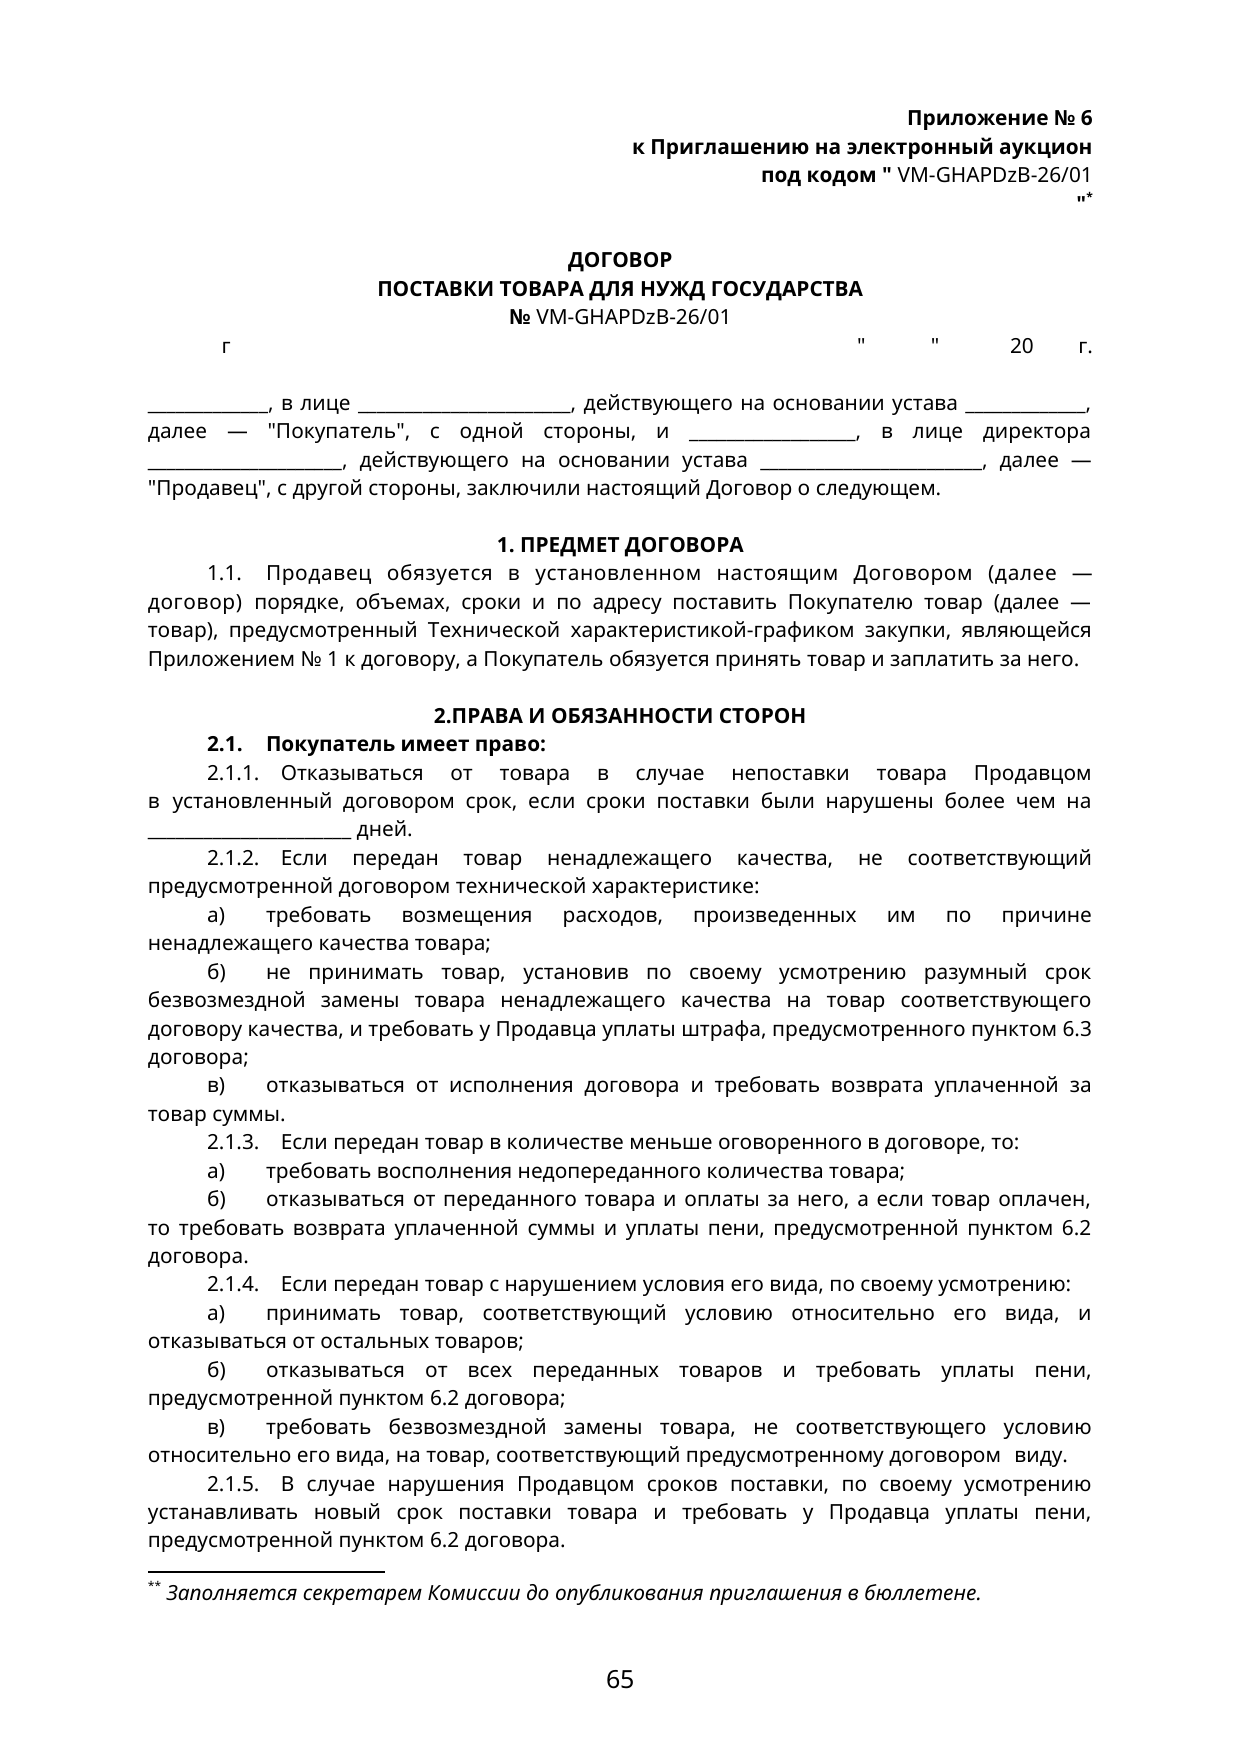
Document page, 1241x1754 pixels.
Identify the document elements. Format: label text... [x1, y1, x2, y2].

text 2.1.5. В случае нарушения Продавцом сроков поставки, по своему усмотрению устанавливать новый срок поставки товара и требовать у Продавца уплаты пени, предусмотренной пунктом 6.2 договора. [148, 1469, 1092, 1554]
text 2.1.2. Если передан товар ненадлежащего качества, не соответствующий предусмотренной договором технической характеристике: [148, 843, 1092, 900]
text 2.ПРАВА И ОБЯЗАННОСТИ СТОРОН [148, 701, 1092, 729]
text "* [148, 189, 1092, 217]
text 2.1.4. Если передан товар с нарушением условия его вида, по своему усмотрению: [148, 1269, 1092, 1298]
table_header " " 20 г. [620, 331, 1104, 359]
text к Приглашению на электронный аукцион под кодом " VM-GHAPDzB-26/01 [148, 132, 1092, 189]
text 2.1.3. Если передан товар в количестве меньше оговоренного в договоре, то: [148, 1127, 1092, 1156]
text 2.1.1. Отказываться от товара в случае непоставки товара Продавцом в установленный договором срок, если сроки поставки были нарушены более чем на ______________________ дней. [148, 758, 1092, 843]
text б) отказываться от всех переданных товаров и требовать уплаты пени, предусмотренной пунктом 6.2 договора; [148, 1355, 1092, 1412]
text в) требовать безвозмездной замены товара, не соответствующего условию относительно его вида, на товар, соответствующий предусмотренному договором виду. [148, 1412, 1092, 1469]
text _____________, в лице _______________________, действующего на основании устава _____________, далее — "Покупатель", с одной стороны, и __________________, в лице директора _____________________, действующего на основании устава ________________________, далее — "Продавец", с другой стороны, заключили настоящий Договор о следующем. [148, 388, 1092, 502]
text б) не принимать товар, установив по своему усмотрению разумный срок безвозмездной замены товара ненадлежащего качества на товар соответствующего договору качества, и требовать у Продавца уплаты штрафа, предусмотренного пунктом 6.3 договора; [148, 957, 1092, 1071]
text ДОГОВОР [133, 246, 1092, 274]
text в) отказываться от исполнения договора и требовать возврата уплаченной за товар суммы. [148, 1071, 1092, 1127]
text № VM-GHAPDzB-26/01 [148, 302, 1092, 331]
text ПОСТАВКИ ТОВАРА ДЛЯ НУЖД ГОСУДАРСТВА [133, 274, 1092, 302]
text Приложение № 6 [148, 103, 1092, 132]
text а) требовать возмещения расходов, произведенных им по причине ненадлежащего качества товара; [148, 900, 1092, 957]
text а) требовать восполнения недопереданного количества товара; [148, 1156, 1092, 1184]
text 1. ПРЕДМЕТ ДОГОВОРА [148, 530, 1092, 558]
text б) отказываться от переданного товара и оплаты за него, а если товар оплачен, то требовать возврата уплаченной суммы и уплаты пени, предусмотренной пунктом 6.2 договора. [148, 1184, 1092, 1269]
text 1.1. Продавец обязуется в установленном настоящим Договором (далее — договор) порядке, объемах, сроки и по адресу поставить Покупателю товар (далее — товар), предусмотренный Технической характеристикой-графиком закупки, являющейся Приложением № 1 к договору, а Покупатель обязуется принять товар и заплатить за него. [148, 558, 1092, 672]
text 2.1. Покупатель имеет право: [148, 729, 1092, 758]
text а) принимать товар, соответствующий условию относительно его вида, и отказываться от остальных товаров; [148, 1298, 1092, 1355]
table_header г [136, 331, 620, 359]
